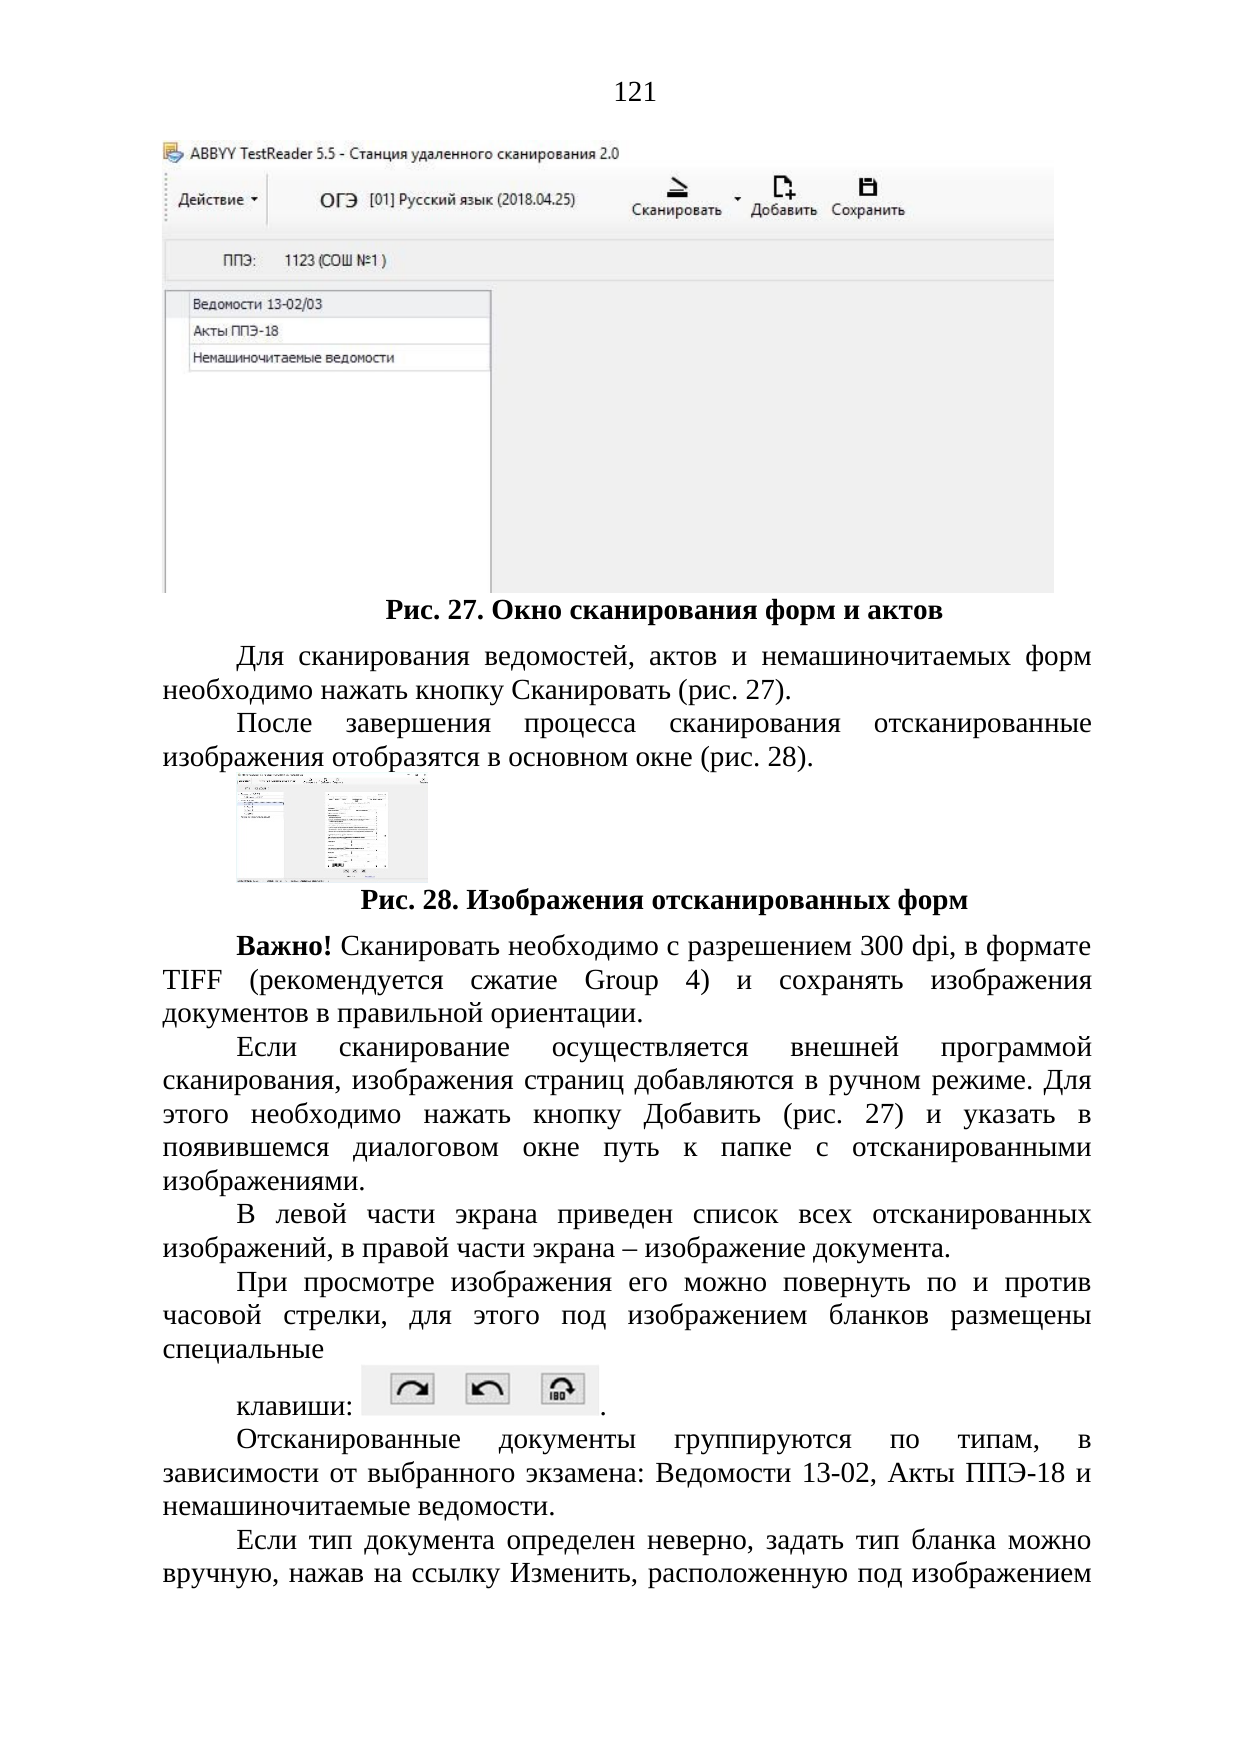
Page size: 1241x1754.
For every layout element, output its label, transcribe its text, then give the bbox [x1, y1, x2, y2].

text Важно! Сканировать необходимо с разрешением 300 dpi, в формате TIFF (рекомендуется сжатие Group 4) и сохранять изображения документов в правильной ориентации. [162, 928, 1092, 1029]
text Отсканированные документы группируются по типам, в зависимости от выбранного экзамена: Ведомости 13-02, Акты ППЭ-18 и немашиночитаемые ведомости. [162, 1421, 1092, 1522]
text Если сканирование осуществляется внешней программой сканирования, изображения страниц добавляются в ручном режиме. Для этого необходимо нажать кнопку Добавить (рис. 27) и указать в появившемся диалоговом окне путь к папке с отсканированными изображениями. [162, 1029, 1092, 1197]
text клавиши: . [162, 1364, 1092, 1421]
text Для сканирования ведомостей, актов и немашиночитаемых форм необходимо нажать кнопку Сканировать (рис. 27). [162, 638, 1092, 706]
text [162, 1522, 1092, 1589]
text В левой части экрана приведен список всех отсканированных изображений, в правой части экрана – изображение документа. [162, 1197, 1092, 1264]
picture [161, 140, 1054, 593]
picture [360, 1364, 600, 1416]
text После завершения процесса сканирования отсканированные изображения отобразятся в основном окне (рис. 28). [162, 706, 1092, 773]
picture [236, 772, 428, 883]
text При просмотре изображения его можно повернуть по и против часовой стрелки, для этого под изображением бланков размещены специальные [162, 1264, 1092, 1364]
text Рис. 28. Изображения отсканированных форм [162, 882, 1092, 916]
